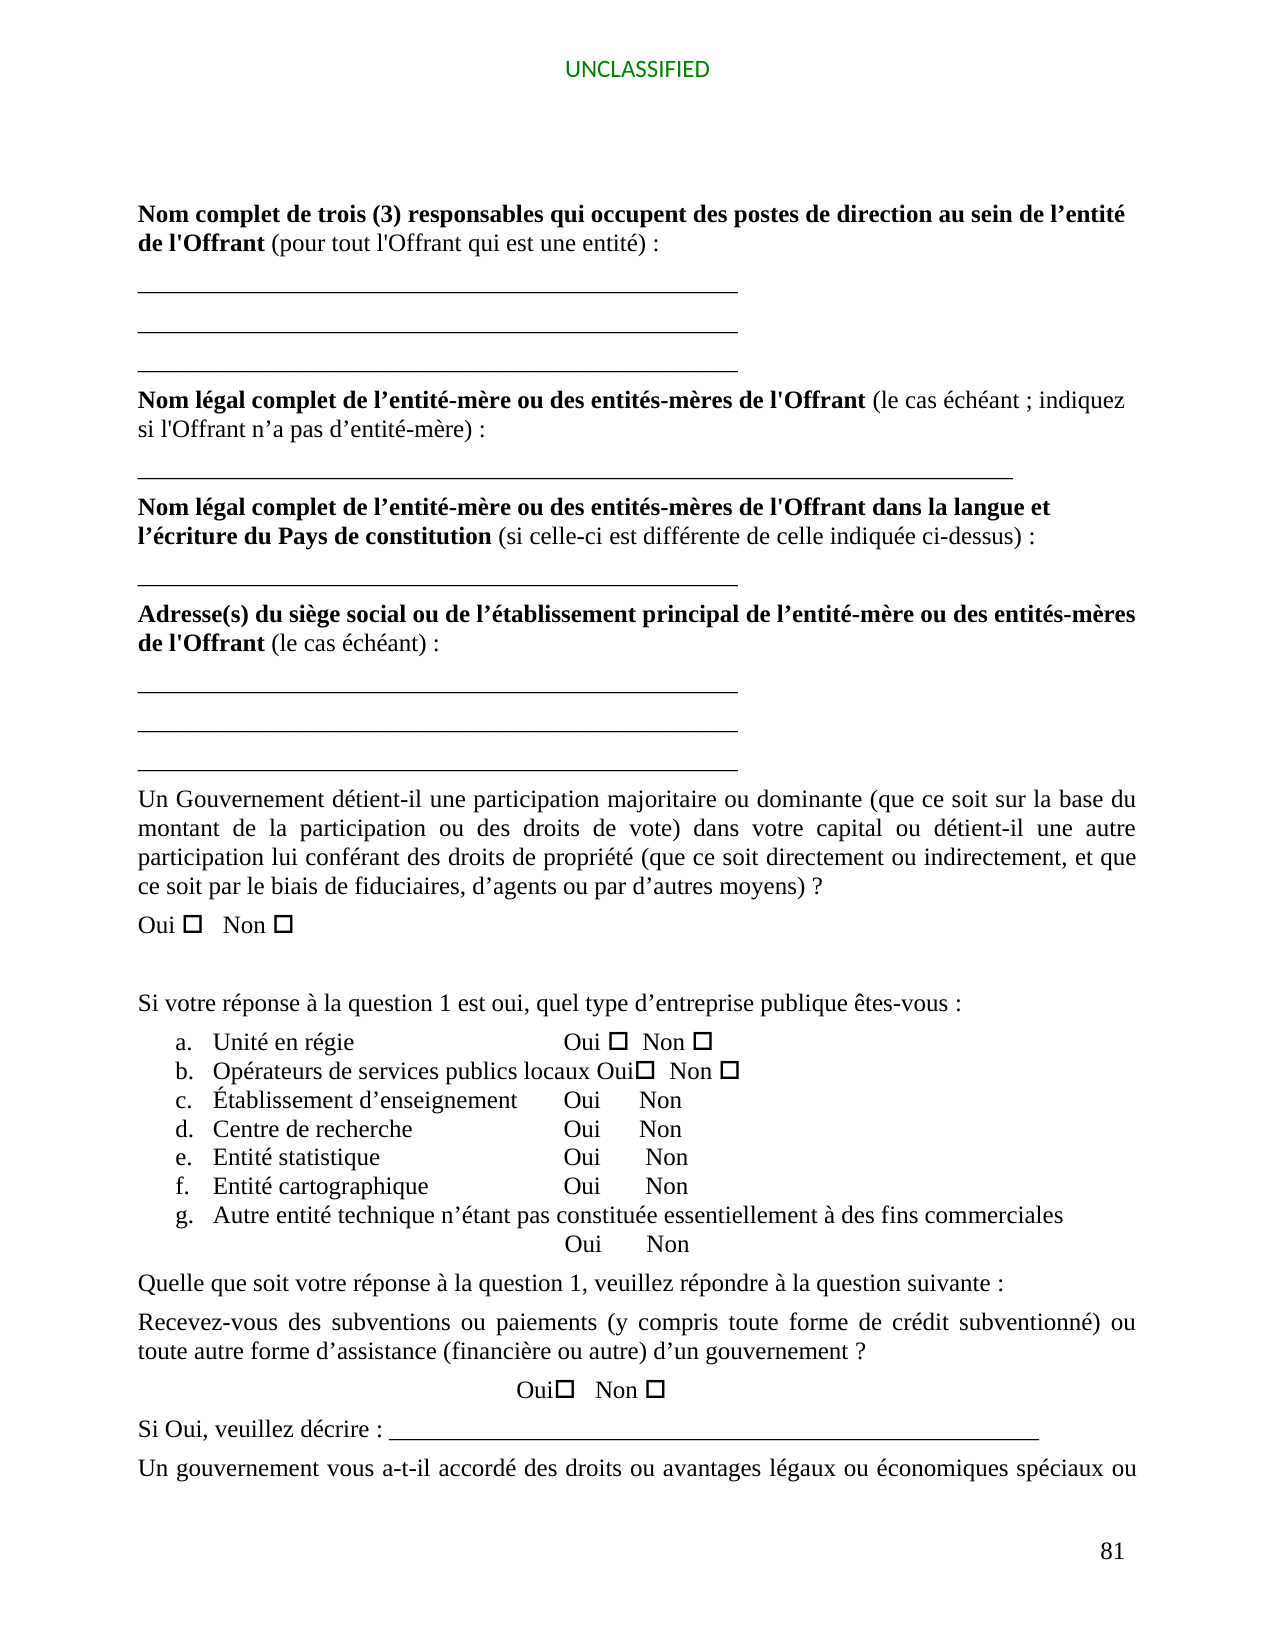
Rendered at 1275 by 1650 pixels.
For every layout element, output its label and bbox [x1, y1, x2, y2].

table_header [126, 150, 1149, 1482]
